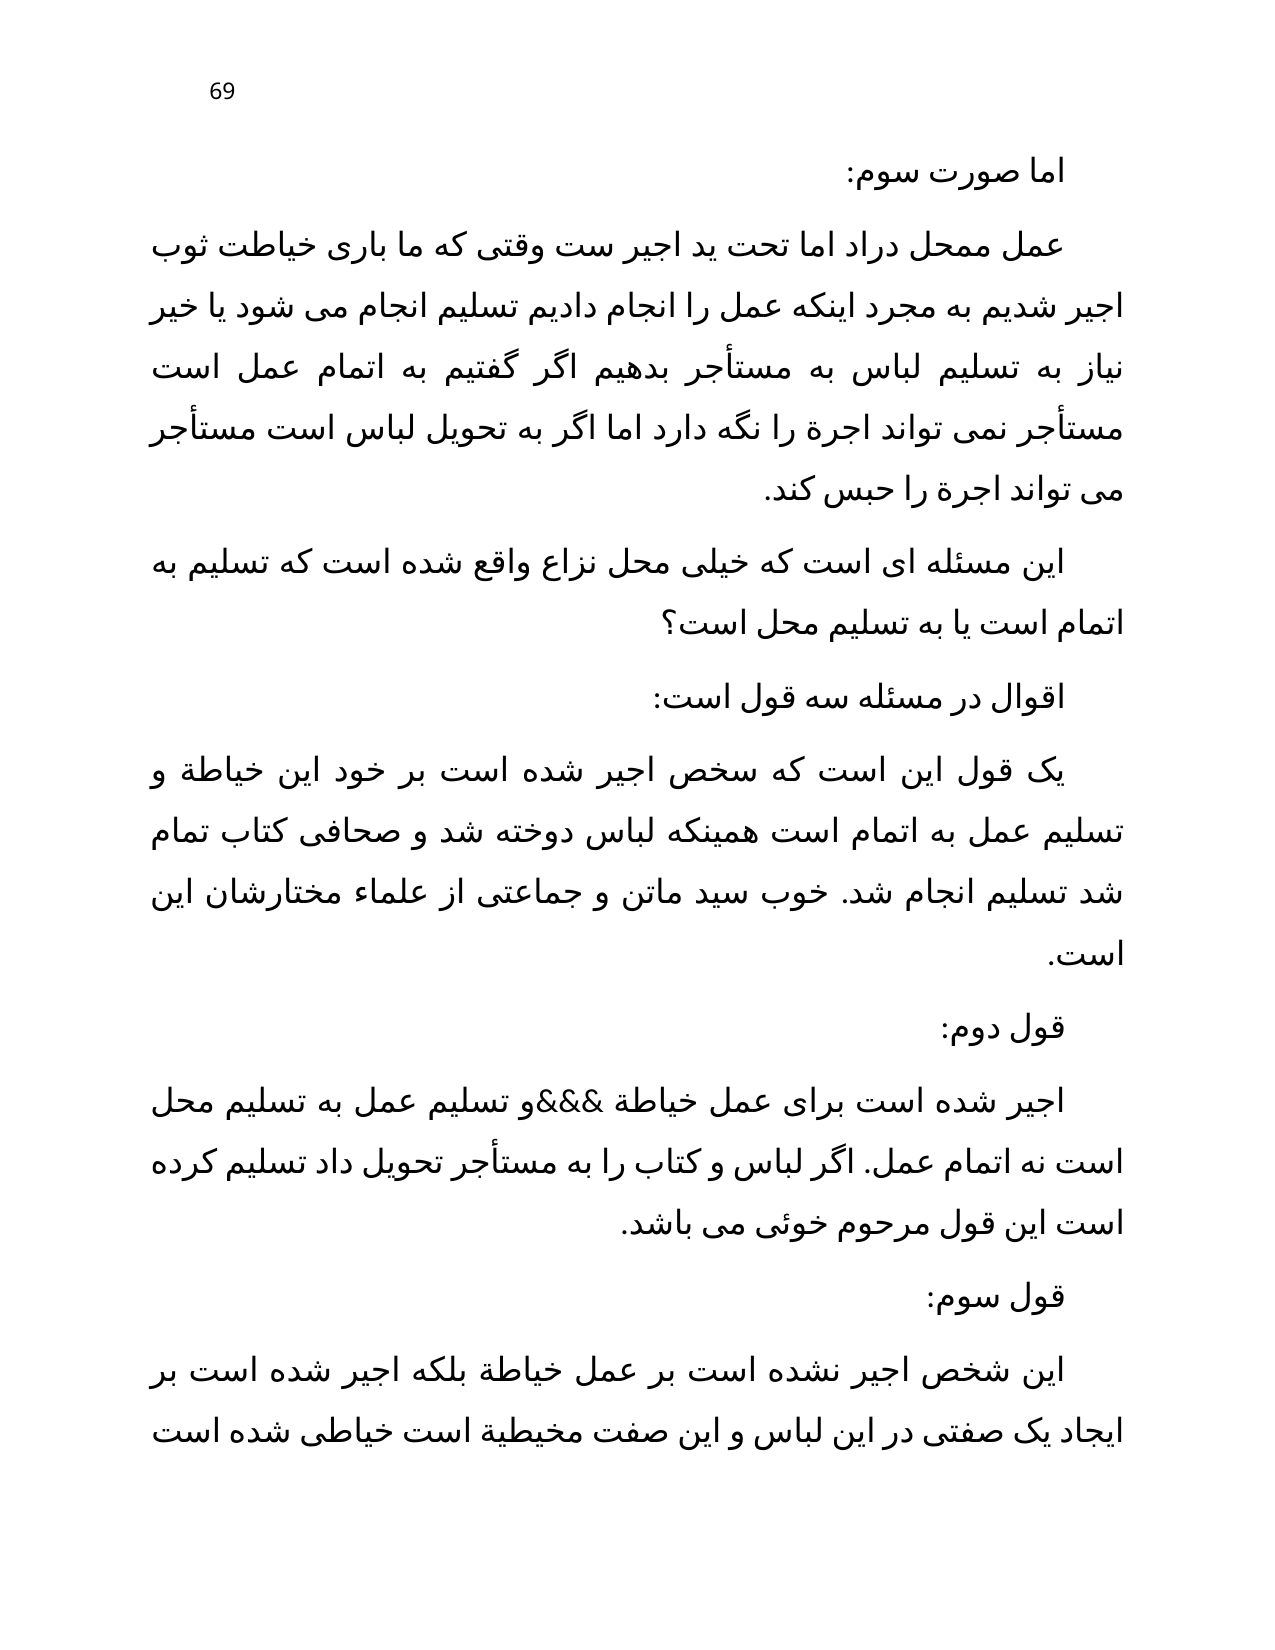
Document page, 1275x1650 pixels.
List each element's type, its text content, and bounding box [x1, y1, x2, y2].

text اما صورت سوم: [150, 150, 1125, 191]
text عمل ممحل دراد اما تحت ید اجیر ست وقتی که ما باری خیاطت ثوب اجیر شدیم به مجرد اینکه عمل را انجام دادیم تسلیم انجام می شود یا خیر نیاز به تسلیم لباس به مستأجر بدهیم اگر گفتیم به اتمام عمل است مستأجر نمی تواند اجرة را نگه دارد اما اگر به تحویل لباس است مستأجر می تواند اجرة را حبس کند. [150, 223, 1125, 508]
text یک قول این است که سخص اجیر شده است بر خود این خیاطة و تسلیم عمل به اتمام است همینکه لباس دوخته شد و صحافی کتاب تمام شد تسلیم انجام شد. خوب سید ماتن و جماعتی از علماء مختارشان این است. [150, 749, 1125, 973]
text اقوال در مسئله سه قول است: [150, 676, 1125, 717]
text قول دوم: [150, 1006, 1125, 1047]
text قول سوم: [150, 1275, 1125, 1316]
text اجیر شده است برای عمل خیاطة &&&و تسلیم عمل به تسلیم محل است نه اتمام عمل. اگر لباس و کتاب را به مستأجر تحویل داد تسلیم کرده است این قول مرحوم خوئی می باشد. [150, 1079, 1125, 1242]
text این مسئله ای است که خیلی محل نزاع واقع شده است که تسلیم به اتمام است یا به تسلیم محل است؟ [150, 541, 1125, 643]
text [150, 1349, 1125, 1451]
